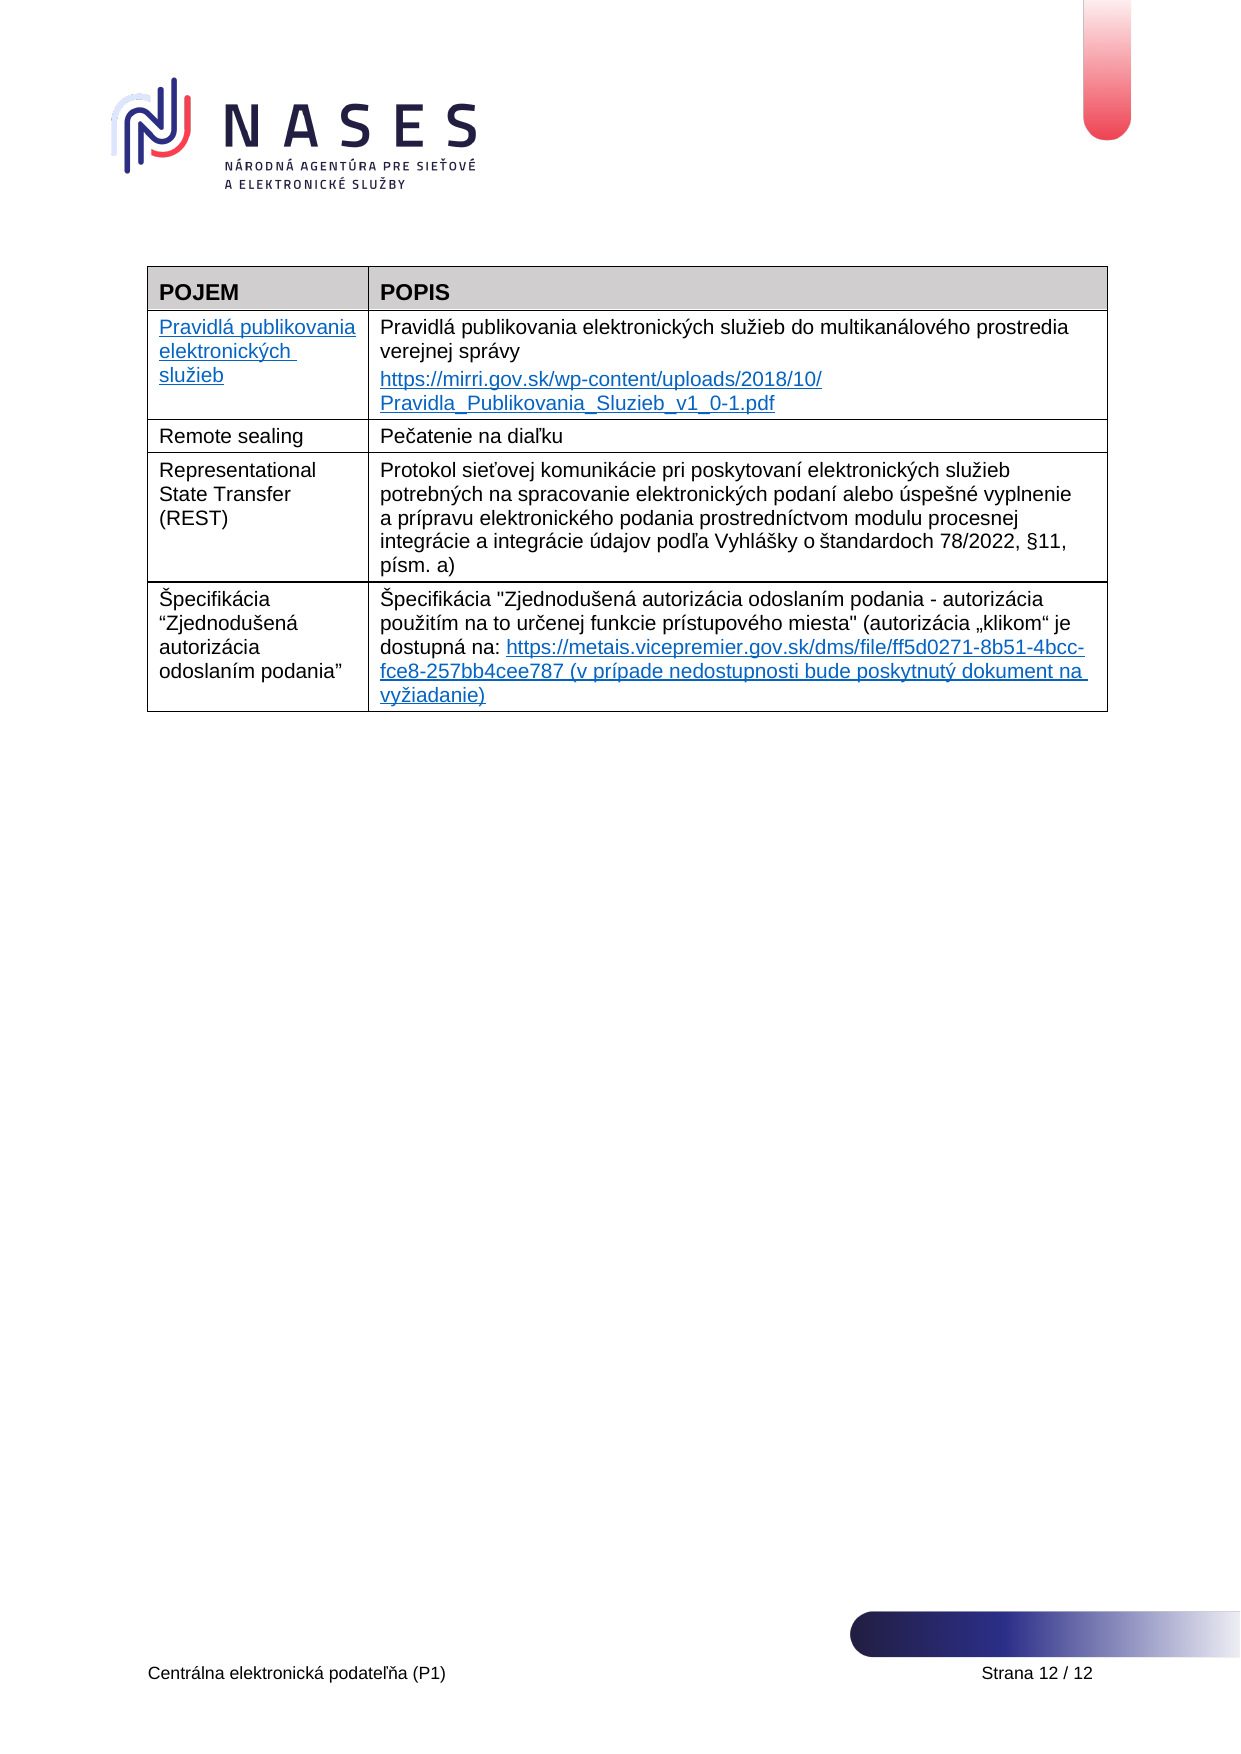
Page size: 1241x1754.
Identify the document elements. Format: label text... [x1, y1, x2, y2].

table_cell Protokol sieťovej komunikácie pri poskytovaní elektronických služieb potrebných na spracovanie elektronických podaní alebo úspešné vyplnenie a prípravu elektronického podania prostredníctvom modulu procesnej integrácie a integrácie údajov podľa Vyhlášky o štandardoch 78/2022, §11, písm. a) [369, 453, 1107, 581]
table_cell Pravidlá publikovania elektronických služieb [148, 311, 368, 419]
table_cell Pečatenie na diaľku [369, 420, 1107, 452]
table_cell Špecifikácia "Zjednodušená autorizácia odoslaním podania - autorizácia použitím na to určenej funkcie prístupového miesta" (autorizácia „klikom“ je dostupná na: https://metais.vicepremier.gov.sk/dms/file/ff5d0271-8b51-4bcc-fce8-257bb4cee787 (v prípade nedostupnosti bude poskytnutý dokument na vyžiadanie) [369, 583, 1107, 711]
picture [1070, 0, 1148, 145]
table_cell Špecifikácia “Zjednodušená autorizácia odoslaním podania” [148, 583, 368, 711]
picture [846, 1601, 1241, 1666]
table_cell Remote sealing [148, 420, 368, 452]
picture [76, 2, 502, 264]
table_cell Pravidlá publikovania elektronických služieb do multikanálového prostredia verejnej správy https://mirri.gov.sk/wp-content/uploads/2018/10/Pravidla_Publikovania_Sluzieb_v1_0-1.pdf [369, 311, 1107, 419]
table_cell Representational State Transfer (REST) [148, 453, 368, 581]
table_header POPIS [369, 267, 1107, 309]
table_header POJEM [148, 267, 368, 309]
